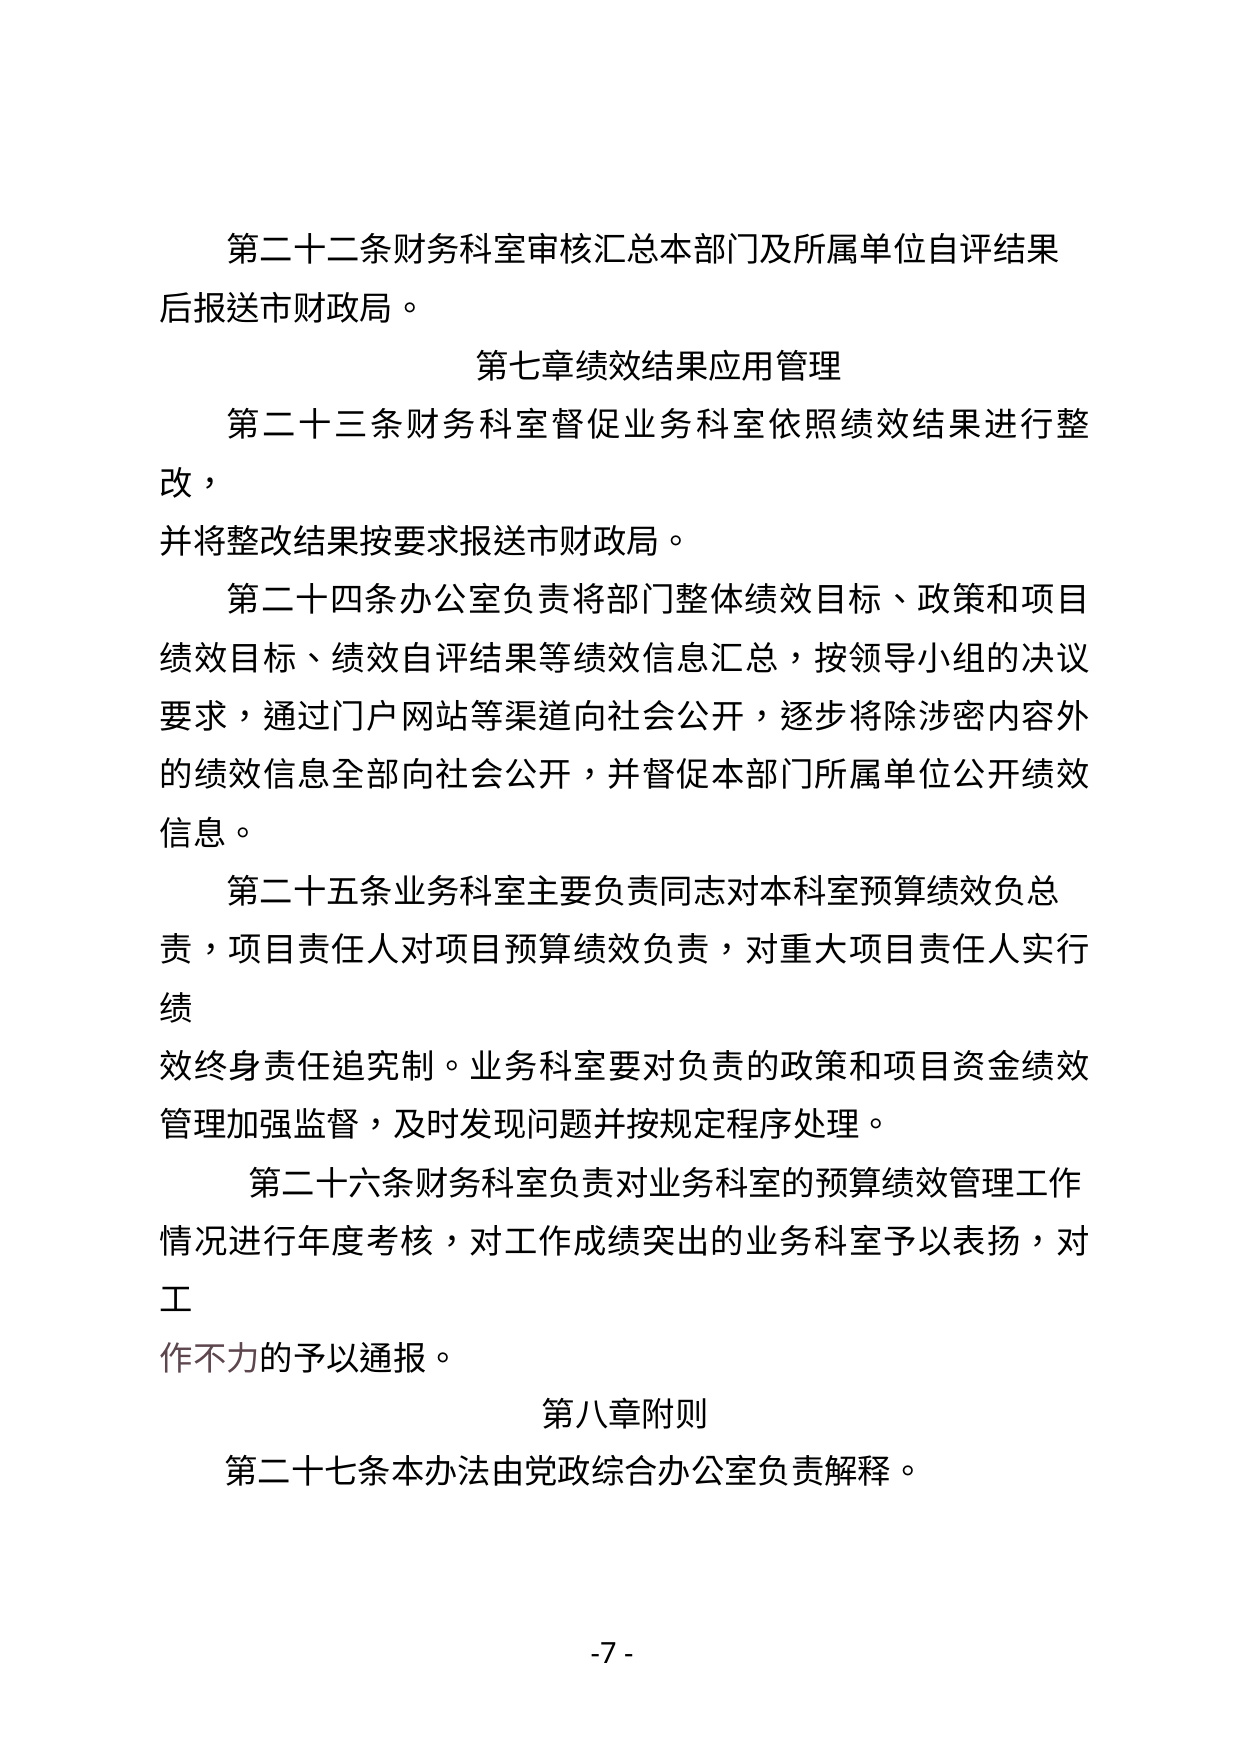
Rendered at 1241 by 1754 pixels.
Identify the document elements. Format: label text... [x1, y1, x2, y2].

text 情况进行年度考核，对工作成绩突出的业务科室予以表扬，对工 [159, 1207, 1091, 1323]
text 第二十七条本办法由党政综合办公室负责解释。 [159, 1438, 1091, 1494]
text 作不力的予以通报。 [159, 1323, 1091, 1382]
text 责，项目责任人对项目预算绩效负责，对重大项目责任人实行绩 [159, 915, 1091, 1032]
text 第二十二条财务科室审核汇总本部门及所属单位自评结果 [159, 215, 1091, 273]
text 并将整改结果按要求报送市财政局。 [159, 507, 1091, 565]
text 第七章绩效结果应用管理 [159, 332, 1091, 390]
text 第二十五条业务科室主要负责同志对本科室预算绩效负总 [159, 857, 1091, 915]
text 效终身责任追究制。业务科室要对负责的政策和项目资金绩效管理加强监督，及时发现问题并按规定程序处理。 [159, 1032, 1091, 1148]
text 第二十六条财务科室负责对业务科室的预算绩效管理工作 [159, 1148, 1091, 1207]
text 第八章附则 [159, 1382, 1091, 1438]
text 第二十四条办公室负责将部门整体绩效目标、政策和项目绩效目标、绩效自评结果等绩效信息汇总，按领导小组的决议要求，通过门户网站等渠道向社会公开，逐步将除涉密内容外的绩效信息全部向社会公开，并督促本部门所属单位公开绩效信息。 [159, 565, 1091, 857]
text 后报送市财政局。 [159, 273, 1091, 332]
text 第二十三条财务科室督促业务科室依照绩效结果进行整改， [159, 390, 1091, 507]
